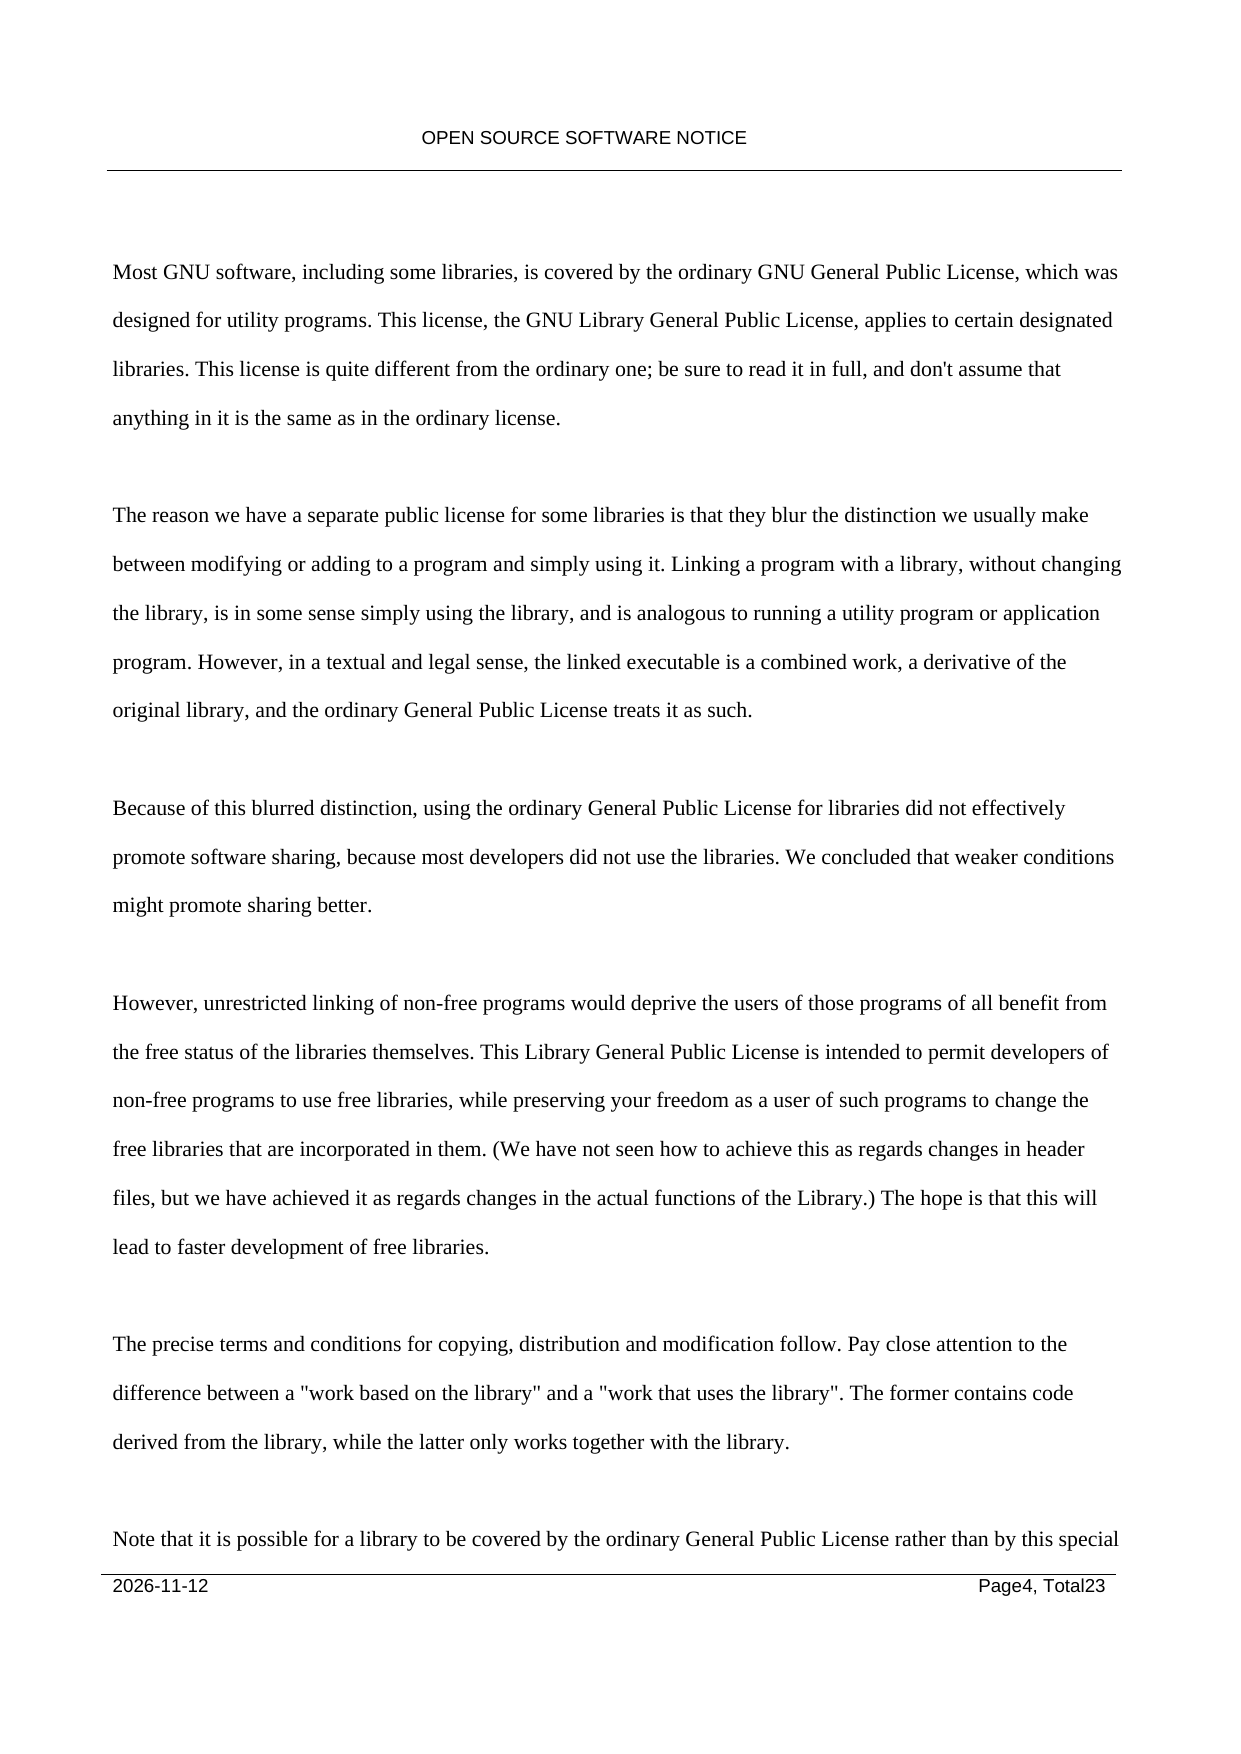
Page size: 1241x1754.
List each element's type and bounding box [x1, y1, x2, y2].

text [112, 206, 1128, 1555]
